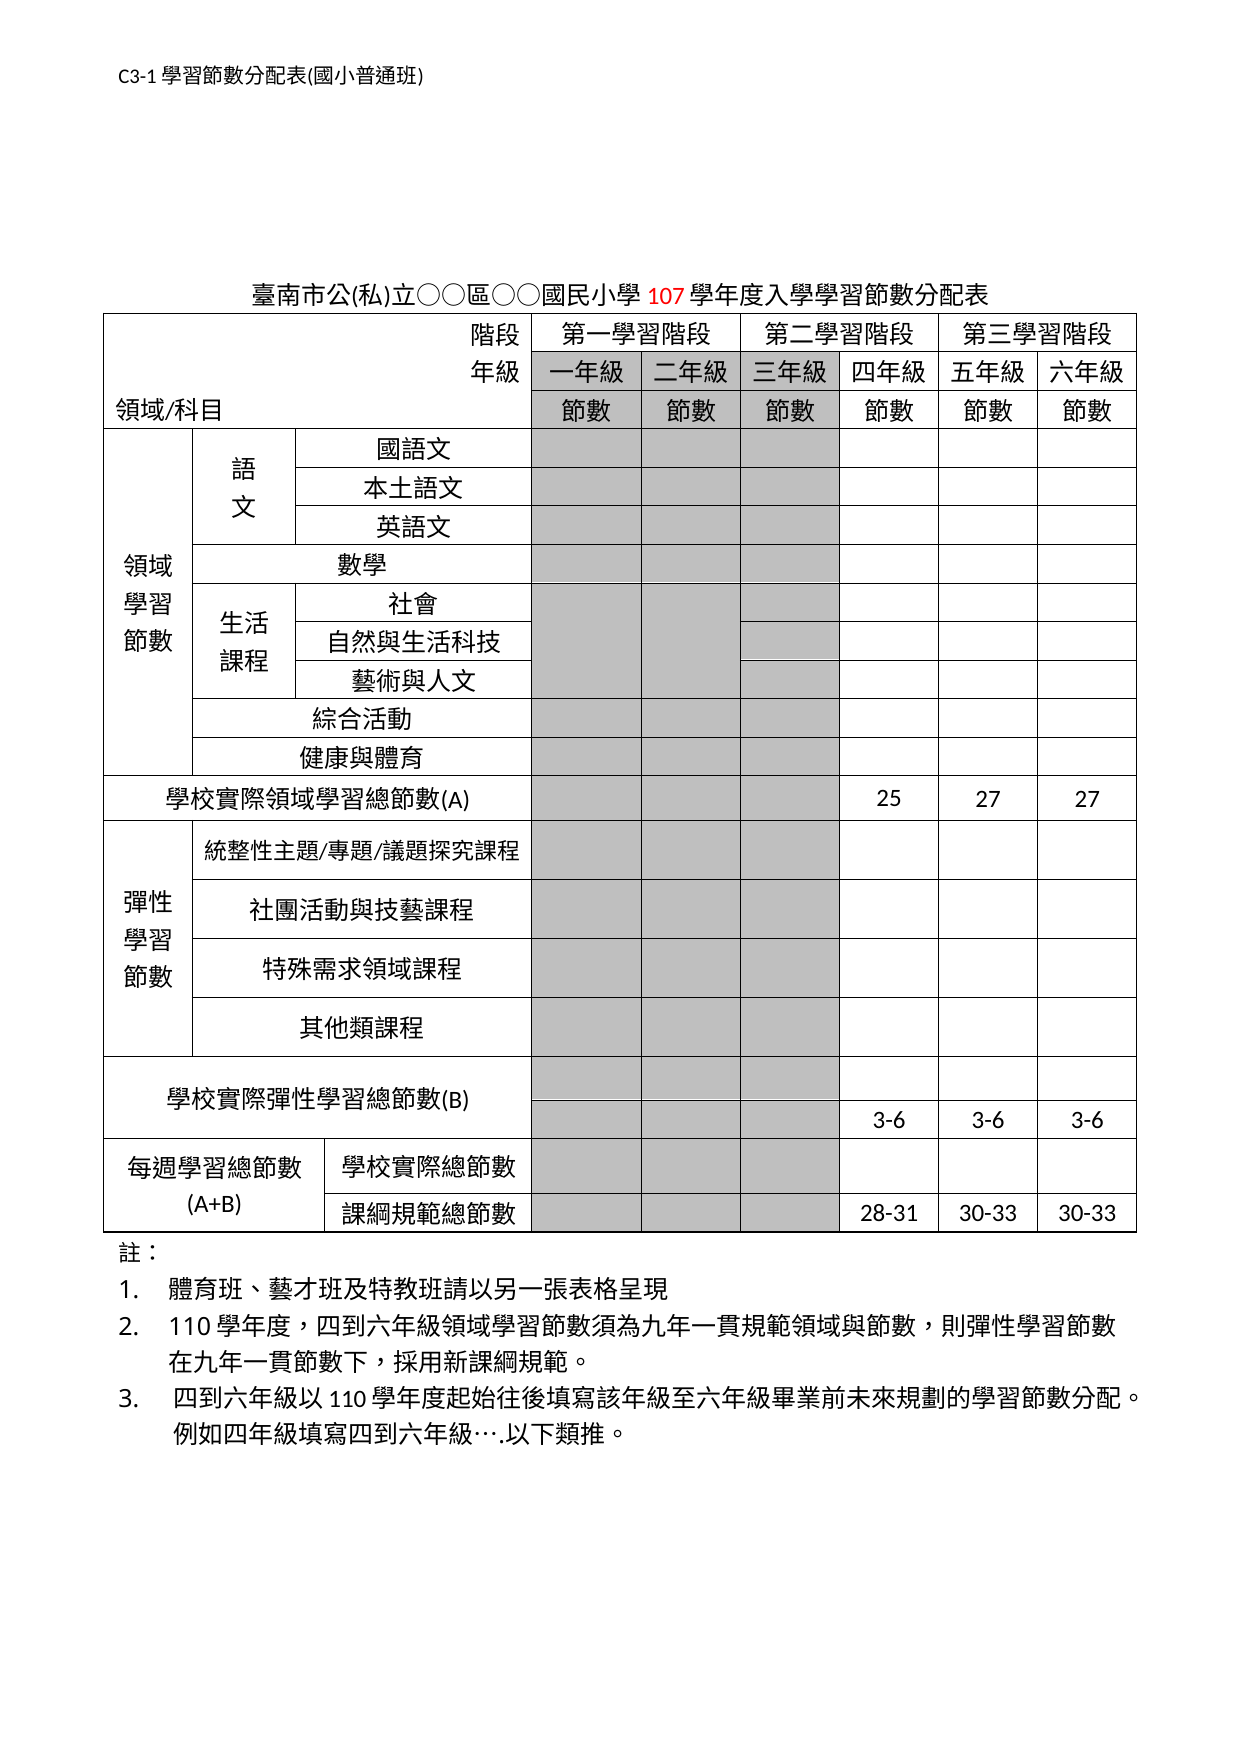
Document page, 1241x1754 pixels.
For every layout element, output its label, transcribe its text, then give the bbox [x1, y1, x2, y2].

table_cell 28-31 [840, 1194, 938, 1231]
table_cell [741, 821, 839, 879]
table_cell 其他類課程 [193, 998, 531, 1056]
table_cell 27 [1038, 776, 1136, 820]
table_cell [532, 429, 641, 467]
table_cell [939, 468, 1037, 505]
table_cell [642, 1057, 740, 1099]
table_cell 領域 學習 節數 [104, 429, 192, 775]
table_cell [840, 1139, 938, 1193]
table_cell [1038, 998, 1136, 1056]
table_cell [1038, 661, 1136, 698]
table_cell 數學 [193, 545, 531, 582]
table_header 第一學習階段 [532, 314, 740, 351]
table_cell [939, 661, 1037, 698]
table_cell 節數 [1038, 391, 1136, 428]
table_cell [642, 821, 740, 879]
table_cell [532, 880, 641, 938]
table_cell [532, 1139, 641, 1193]
table_cell [532, 1194, 641, 1231]
table_cell [741, 776, 839, 820]
list 體育班、藝才班及特教班請以另一張表格呈現 [118, 1270, 1122, 1306]
table_cell 節數 [642, 391, 740, 428]
table_cell [939, 1057, 1037, 1099]
table_cell [642, 1194, 740, 1231]
table_cell 特殊需求領域課程 [193, 939, 531, 997]
table_cell 學校實際領域學習總節數(A) [104, 776, 531, 820]
table_cell 四年級 [840, 352, 938, 390]
table_cell 藝術與人文 [296, 661, 531, 698]
table_cell [642, 1101, 740, 1138]
table_cell [741, 429, 839, 467]
table_cell [741, 584, 839, 621]
table_cell [741, 661, 839, 698]
table_cell 學校實際總節數 [325, 1139, 531, 1193]
table_cell [840, 622, 938, 659]
table_cell [741, 939, 839, 997]
table_cell [642, 699, 740, 737]
table_cell 30-33 [939, 1194, 1037, 1231]
table_cell 課綱規範總節數 [325, 1194, 531, 1231]
table_cell 25 [840, 776, 938, 820]
table_cell [840, 821, 938, 879]
table_cell 健康與體育 [193, 738, 531, 775]
table_cell [1038, 699, 1136, 737]
table_cell [642, 506, 740, 544]
table_cell [642, 939, 740, 997]
list 四到六年級以110學年度起始往後填寫該年級至六年級畢業前未來規劃的學習節數分配。例如四年級填寫四到六年級….以下類推。 [118, 1379, 1122, 1451]
table_cell [1038, 584, 1136, 621]
table_cell [642, 738, 740, 775]
table_cell 生活 課程 [193, 584, 295, 698]
table_cell [939, 939, 1037, 997]
table_cell [532, 776, 641, 820]
table_cell [840, 1057, 938, 1099]
table_cell 六年級 [1038, 352, 1136, 390]
table_cell 3-6 [939, 1101, 1037, 1138]
table_cell 彈性 學習 節數 [104, 821, 192, 1056]
table_cell [741, 699, 839, 737]
table_cell [840, 506, 938, 544]
table_cell [1038, 468, 1136, 505]
table_cell 社會 [296, 584, 531, 621]
table_cell [840, 661, 938, 698]
table_cell [840, 545, 938, 582]
list 110學年度，四到六年級領域學習節數須為九年一貫規範領域與節數，則彈性學習節數在九年一貫節數下，採用新課綱規範。 [118, 1306, 1122, 1379]
table_cell [939, 1139, 1037, 1193]
table_cell [741, 1057, 839, 1099]
table_cell [642, 1139, 740, 1193]
table_cell 3-6 [1038, 1101, 1136, 1138]
table_cell [840, 429, 938, 467]
table_cell 二年級 [642, 352, 740, 390]
table_cell [1038, 429, 1136, 467]
table_cell 自然與生活科技 [296, 622, 531, 659]
table_cell [741, 998, 839, 1056]
table_cell [1038, 545, 1136, 582]
table_cell 節數 [741, 391, 839, 428]
table_cell [741, 738, 839, 775]
table_cell [532, 584, 641, 698]
table_cell [532, 738, 641, 775]
table_cell [741, 506, 839, 544]
text 註： [118, 1233, 1122, 1270]
table_cell [741, 622, 839, 659]
table_cell [1038, 738, 1136, 775]
table_cell [939, 584, 1037, 621]
table_cell 節數 [939, 391, 1037, 428]
table_cell [741, 880, 839, 938]
table_cell 三年級 [741, 352, 839, 390]
table_cell [642, 545, 740, 582]
table_cell [532, 468, 641, 505]
table_cell [1038, 622, 1136, 659]
table_cell 30-33 [1038, 1194, 1136, 1231]
table_cell [840, 939, 938, 997]
table_cell [939, 738, 1037, 775]
table_cell [642, 998, 740, 1056]
table_cell [532, 998, 641, 1056]
table_cell [840, 468, 938, 505]
table_cell [939, 998, 1037, 1056]
table_cell [840, 998, 938, 1056]
text 臺南市公(私)立○○區○○國民小學 107學年度入學學習節數分配表 [118, 275, 1122, 313]
table_cell 27 [939, 776, 1037, 820]
table_cell 國語文 [296, 429, 531, 467]
table_cell [642, 776, 740, 820]
table_cell [532, 545, 641, 582]
table_cell [939, 821, 1037, 879]
table_cell [642, 429, 740, 467]
table_cell [741, 468, 839, 505]
table_cell 統整性主題/專題/議題探究課程 [193, 821, 531, 879]
table_cell 英語文 [296, 506, 531, 544]
table_cell [939, 880, 1037, 938]
table_cell [741, 1194, 839, 1231]
table_cell [532, 506, 641, 544]
table_header 階段 年級 領域/科目 [104, 314, 531, 428]
table_cell [642, 468, 740, 505]
table_cell 語 文 [193, 429, 295, 544]
table_cell 3-6 [840, 1101, 938, 1138]
table_cell 節數 [532, 391, 641, 428]
table_cell [1038, 1139, 1136, 1193]
table_cell [840, 880, 938, 938]
table_cell 社團活動與技藝課程 [193, 880, 531, 938]
table_cell [939, 429, 1037, 467]
table_cell [840, 699, 938, 737]
table_cell [1038, 506, 1136, 544]
table_cell [1038, 939, 1136, 997]
table_cell [939, 545, 1037, 582]
table_cell 每週學習總節數 (A+B) [104, 1139, 324, 1231]
table_cell [532, 1057, 641, 1099]
table_header 第二學習階段 [741, 314, 938, 351]
table_cell [642, 584, 740, 698]
table_cell [1038, 880, 1136, 938]
table_cell [939, 699, 1037, 737]
table_cell 學校實際彈性學習總節數(B) [104, 1057, 531, 1138]
table_cell [642, 880, 740, 938]
table_cell [532, 1101, 641, 1138]
table_cell 本土語文 [296, 468, 531, 505]
table_cell [741, 1101, 839, 1138]
table_cell 五年級 [939, 352, 1037, 390]
table_header 第三學習階段 [939, 314, 1136, 351]
table_cell [532, 939, 641, 997]
table_cell [939, 506, 1037, 544]
table_cell [939, 622, 1037, 659]
table_cell [840, 584, 938, 621]
table_cell 綜合活動 [193, 699, 531, 737]
table_cell [532, 821, 641, 879]
table_cell [840, 738, 938, 775]
table_cell 節數 [840, 391, 938, 428]
table_cell [532, 699, 641, 737]
table_cell 一年級 [532, 352, 641, 390]
table_cell [741, 1139, 839, 1193]
table_cell [1038, 821, 1136, 879]
table_cell [741, 545, 839, 582]
table_cell [1038, 1057, 1136, 1099]
